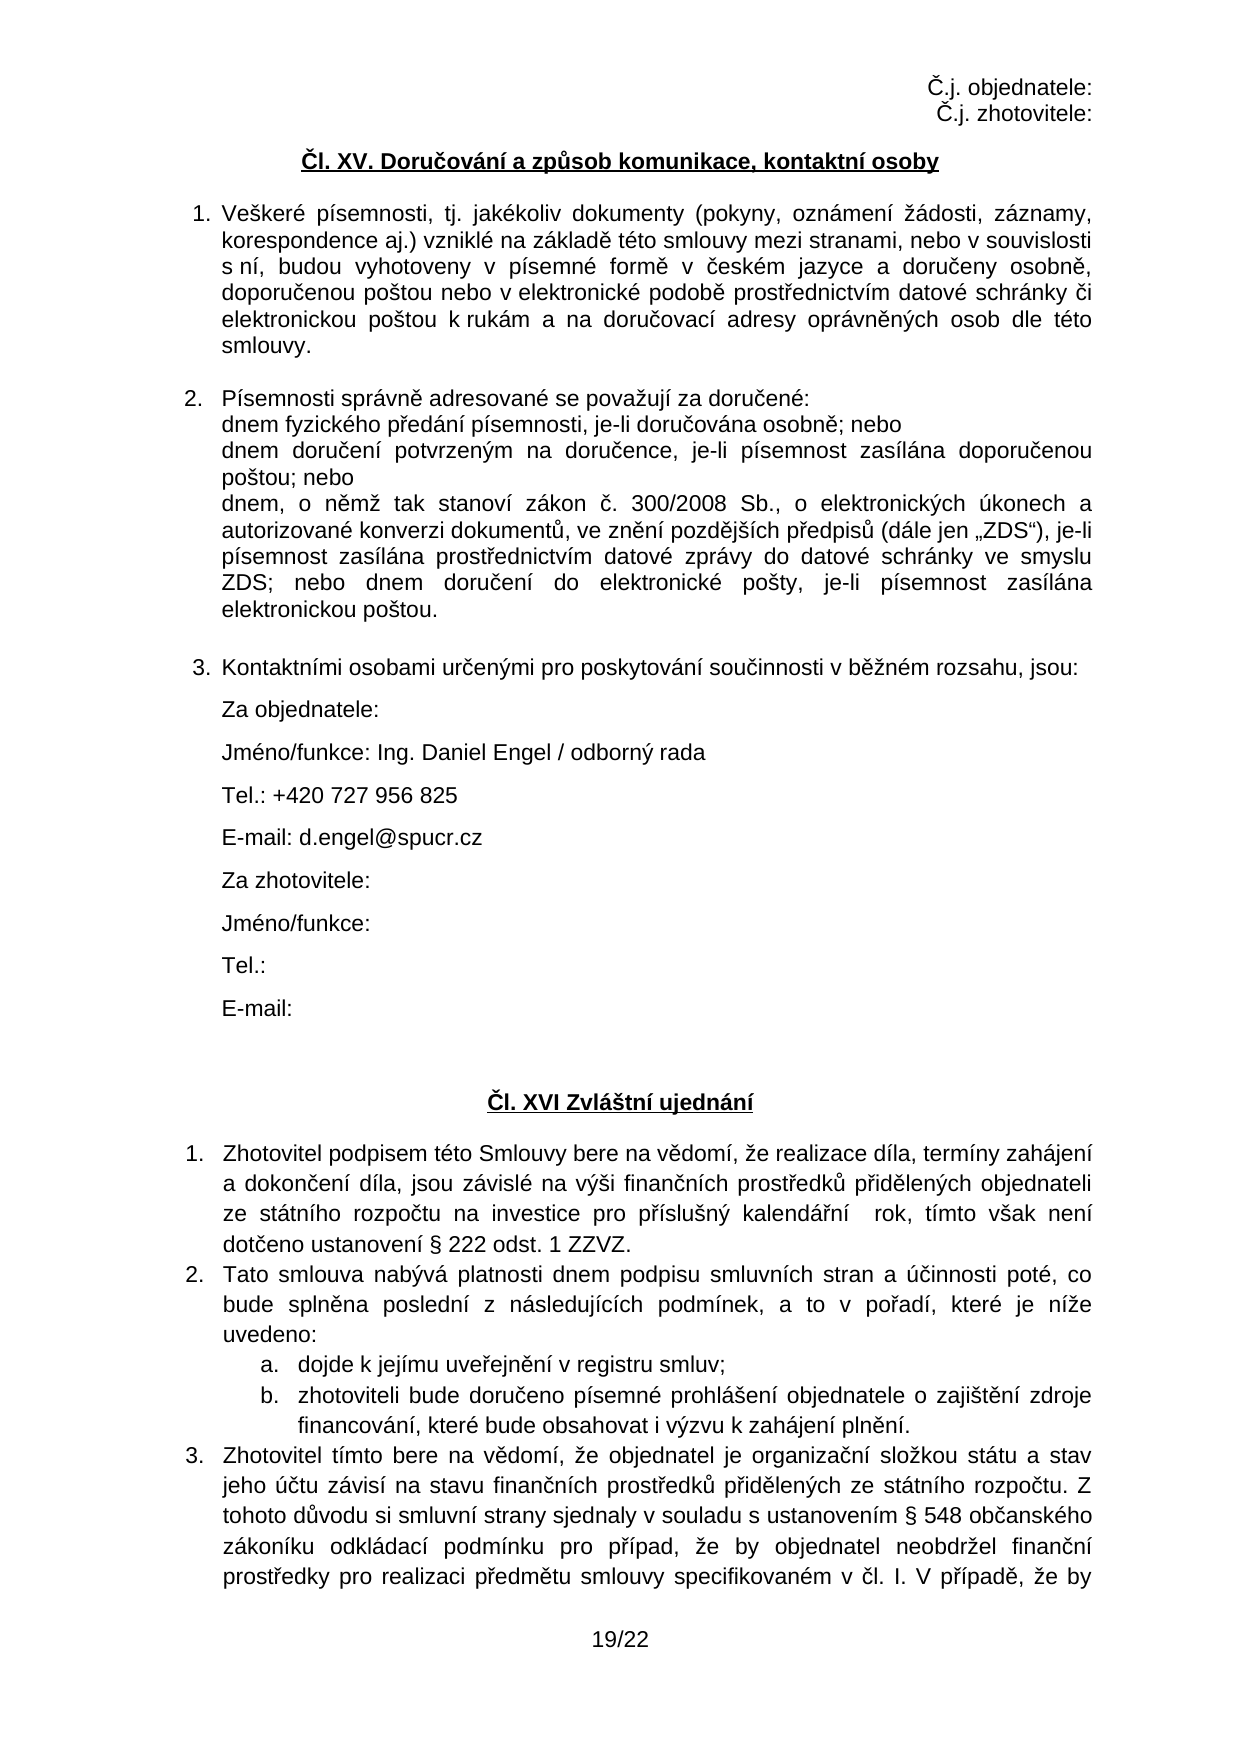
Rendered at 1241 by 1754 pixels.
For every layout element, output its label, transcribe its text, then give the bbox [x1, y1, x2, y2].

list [185, 1442, 1093, 1589]
text Čl. XVI Zvláštní ujednání [148, 1089, 1093, 1115]
list Kontaktními osobami určenými pro poskytování součinnosti v běžném rozsahu, jsou: [192, 653, 1093, 680]
text Čl. XV. Doručování a způsob komunikace, kontaktní osoby [148, 148, 1093, 174]
text Tel.: [192, 952, 1093, 979]
list Tato smlouva nabývá platnosti dnem podpisu smluvních stran a účinnosti poté, co bude splněna poslední z následujících podmínek, a to v pořadí, které je níže uvedeno: [185, 1261, 1093, 1348]
text dnem fyzického předání písemnosti, je-li doručována osobně; nebo [148, 411, 1093, 437]
text Jméno/funkce: Ing. Daniel Engel / odborný rada [148, 739, 1093, 765]
text Za zhotovitele: [192, 867, 1093, 893]
list zhotoviteli bude doručeno písemné prohlášení objednatele o zajištění zdroje financování, které bude obsahovat i výzvu k zahájení plnění. [260, 1382, 1093, 1438]
text E-mail: [192, 995, 1093, 1022]
text Jméno/funkce: [192, 910, 1093, 936]
list dojde k jejímu uveřejnění v registru smluv; [260, 1351, 1093, 1378]
text E-mail: d.engel@spucr.cz [192, 824, 1093, 851]
text dnem doručení potvrzeným na doručence, je-li písemnost zasílána doporučenou poštou; nebo [221, 437, 1093, 490]
list Veškeré písemnosti, tj. jakékoliv dokumenty (pokyny, oznámení žádosti, záznamy, korespondence aj.) vzniklé na základě této smlouvy mezi stranami, nebo v souvislosti s ní, budou vyhotoveny v písemné formě v českém jazyce a doručeny osobně, doporučenou poštou nebo v elektronické podobě prostřednictvím datové schránky či elektronickou poštou k rukám a na doručovací adresy oprávněných osob dle této smlouvy. [192, 200, 1093, 358]
text Tel.: +420 727 956 825 [192, 782, 1093, 808]
text dnem, o němž tak stanoví zákon č. 300/2008 Sb., o elektronických úkonech a autorizované konverzi dokumentů, ve znění pozdějších předpisů (dále jen „ZDS“), je-li písemnost zasílána prostřednictvím datové zprávy do datové schránky ve smyslu ZDS; nebo dnem doručení do elektronické pošty, je-li písemnost zasílána elektronickou poštou. [221, 490, 1093, 622]
list Zhotovitel podpisem této Smlouvy bere na vědomí, že realizace díla, termíny zahájení a dokončení díla, jsou závislé na výši finančních prostředků přidělených objednateli ze státního rozpočtu na investice pro příslušný kalendářní rok, tímto však není dotčeno ustanovení § 222 odst. 1 ZZVZ. [185, 1140, 1093, 1257]
list Písemnosti správně adresované se považují za doručené: [184, 385, 1093, 411]
text Za objednatele: [185, 696, 1093, 723]
